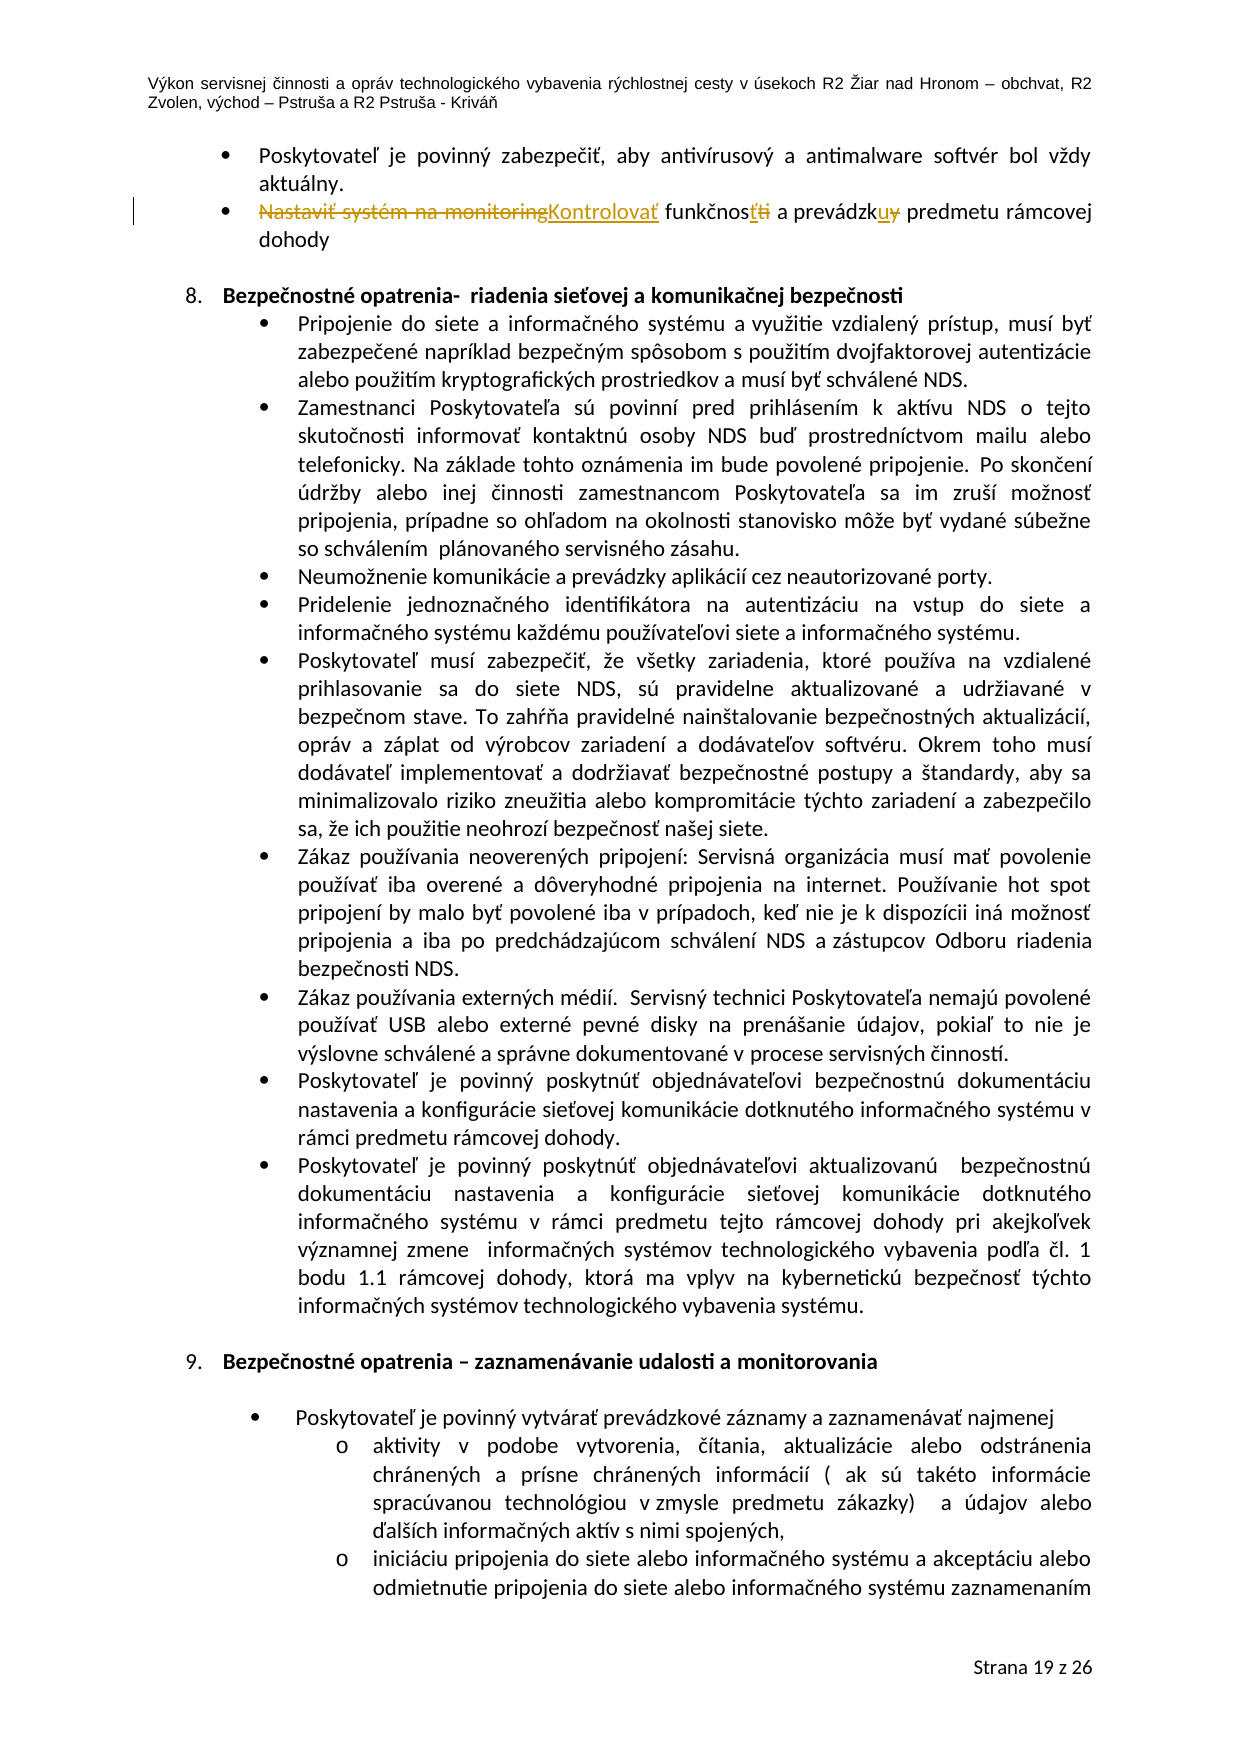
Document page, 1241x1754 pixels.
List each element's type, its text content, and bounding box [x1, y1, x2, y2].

list Zamestnanci Poskytovateľa sú povinní pred prihlásením k aktívu NDS o tejto skutočnosti informovať kontaktnú osoby NDS buď prostredníctvom mailu alebo telefonicky. Na základe tohto oznámenia im bude povolené pripojenie. Po skončení údržby alebo inej činnosti zamestnancom Poskytovateľa sa im zruší možnosť pripojenia, prípadne so ohľadom na okolnosti stanovisko môže byť vydané súbežne so schválením plánovaného servisného zásahu. [260, 393, 1092, 562]
list aktivity v podobe vytvorenia, čítania, aktualizácie alebo odstránenia chránených a prísne chránených informácií ( ak sú takéto informácie spracúvanou technológiou v zmysle predmetu zákazky) a údajov alebo ďalších informačných aktív s nimi spojených, [335, 1431, 1092, 1544]
list Bezpečnostné opatrenia – zaznamenávanie udalosti a monitorovania [185, 1347, 1092, 1375]
list Bezpečnostné opatrenia- riadenia sieťovej a komunikačnej bezpečnosti [185, 281, 1092, 309]
list Neumožnenie komunikácie a prevádzky aplikácií cez neautorizované porty. [260, 562, 1092, 590]
list Poskytovateľ je povinný poskytnúť objednávateľovi bezpečnostnú dokumentáciu nastavenia a konfigurácie sieťovej komunikácie dotknutého informačného systému v rámci predmetu rámcovej dohody. [260, 1067, 1092, 1151]
list Zákaz používania externých médií. Servisný technici Poskytovateľa nemajú povolené používať USB alebo externé pevné disky na prenášanie údajov, pokiaľ to nie je výslovne schválené a správne dokumentované v procese servisných činností. [260, 983, 1092, 1067]
list Poskytovateľ je povinný zabezpečiť, aby antivírusový a antimalware softvér bol vždy aktuálny. [222, 141, 1092, 197]
list Poskytovateľ je povinný vytvárať prevádzkové záznamy a zaznamenávať najmenej [251, 1403, 1092, 1431]
list Poskytovateľ musí zabezpečiť, že všetky zariadenia, ktoré používa na vzdialené prihlasovanie sa do siete NDS, sú pravidelne aktualizované a udržiavané v bezpečnom stave. To zahŕňa pravidelné nainštalovanie bezpečnostných aktualizácií, opráv a záplat od výrobcov zariadení a dodávateľov softvéru. Okrem toho musí dodávateľ implementovať a dodržiavať bezpečnostné postupy a štandardy, aby sa minimalizovalo riziko zneužitia alebo kompromitácie týchto zariadení a zabezpečilo sa, že ich použitie neohrozí bezpečnosť našej siete. [260, 646, 1092, 842]
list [335, 1544, 1092, 1601]
list funkčnos a prevádzk predmetu rámcovej dohody [222, 197, 1092, 253]
list Zákaz používania neoverených pripojení: Servisná organizácia musí mať povolenie používať iba overené a dôveryhodné pripojenia na internet. Používanie hot spot pripojení by malo byť povolené iba v prípadoch, keď nie je k dispozícii iná možnosť pripojenia a iba po predchádzajúcom schválení NDS a zástupcov Odboru riadenia bezpečnosti NDS. [260, 842, 1092, 983]
list Pripojenie do siete a informačného systému a využitie vzdialený prístup, musí byť zabezpečené napríklad bezpečným spôsobom s použitím dvojfaktorovej autentizácie alebo použitím kryptografických prostriedkov a musí byť schválené NDS. [260, 309, 1092, 393]
list Poskytovateľ je povinný poskytnúť objednávateľovi aktualizovanú bezpečnostnú dokumentáciu nastavenia a konfigurácie sieťovej komunikácie dotknutého informačného systému v rámci predmetu tejto rámcovej dohody pri akejkoľvek významnej zmene informačných systémov technologického vybavenia podľa čl. 1 bodu 1.1 rámcovej dohody, ktorá ma vplyv na kybernetickú bezpečnosť týchto informačných systémov technologického vybavenia systému. [260, 1151, 1092, 1319]
list Pridelenie jednoznačného identifikátora na autentizáciu na vstup do siete a informačného systému každému používateľovi siete a informačného systému. [260, 590, 1092, 646]
